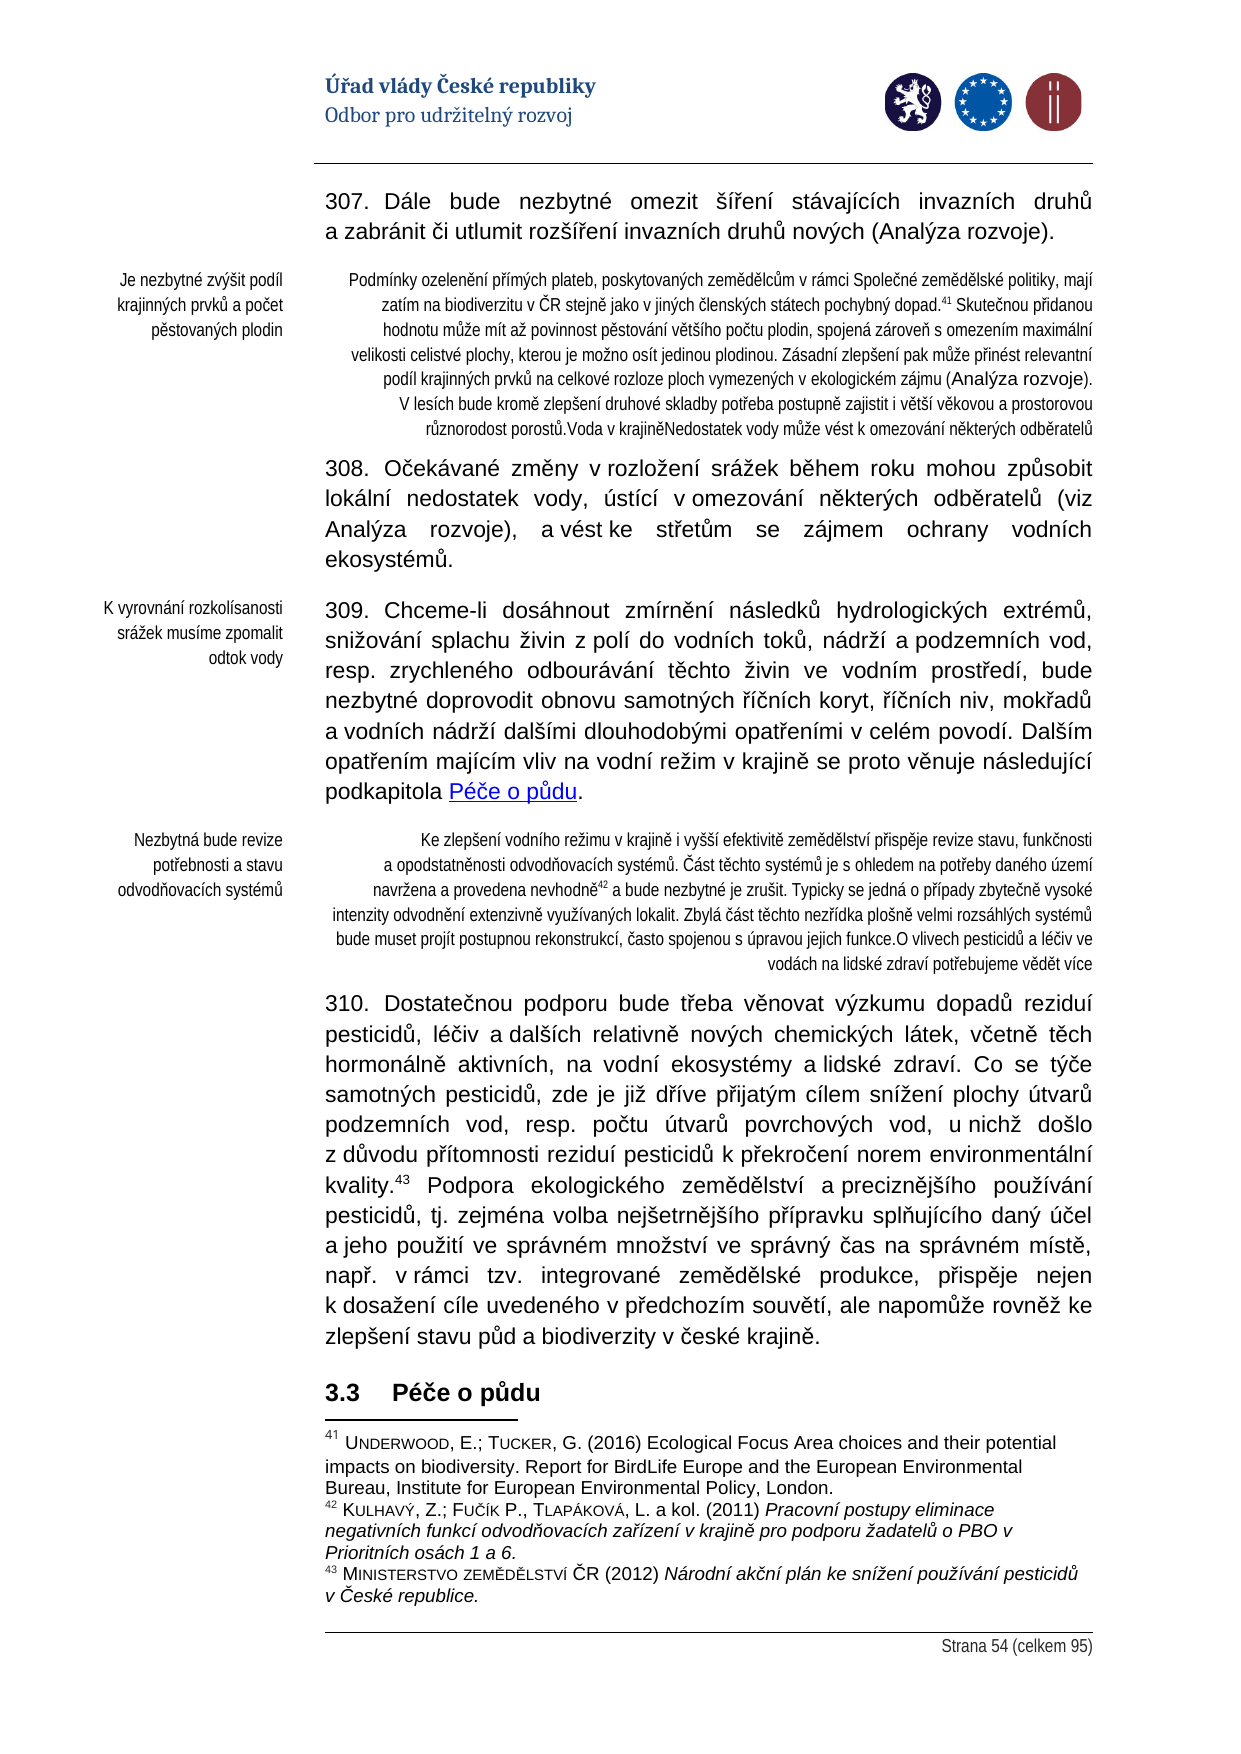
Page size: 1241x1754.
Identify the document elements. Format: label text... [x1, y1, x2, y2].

text Nezbytná bude revize potřebnosti a stavu odvodňovacích systémů [82, 829, 283, 900]
text Nedostatek vody může vést k omezování některých odběratelů [325, 269, 1093, 439]
text Dostatečnou podporu bude třeba věnovat výzkumu dopadů reziduí pesticidů, léčiv a dalších relativně nových chemických látek, včetně těch hormonálně aktivních, na vodní ekosystémy a lidské zdraví. Co se týče samotných pesticidů, zde je již dříve přijatým cílem snížení plochy útvarů podzemních vod, resp. počtu útvarů povrchových vod, u nichž došlo z důvodu přítomnosti reziduí pesticidů k překročení norem environmentální kvality. Podpora ekologického zemědělství a preciznějšího používání pesticidů, tj. zejména volba nejšetrnějšího přípravku splňujícího daný účel a jeho použití ve správném množství ve správný čas na správném místě, např. v rámci tzv. integrované zemědělské produkce, přispěje nejen k dosažení cíle uvedeného v předchozím souvětí, ale napomůže rovněž ke zlepšení stavu půd a biodiverzity v české krajině. [325, 990, 1093, 1349]
picture [885, 73, 1082, 131]
text Je nezbytné zvýšit podíl krajinných prvků a počet pěstovaných plodin [82, 269, 283, 340]
text K vyrovnání rozkolísanosti srážek musíme zpomalit odtok vody [82, 597, 283, 668]
text Chceme-li dosáhnout zmírnění následků hydrologických extrémů, snižování splachu živin z polí do vodních toků, nádrží a podzemních vod, resp. zrychleného odbourávání těchto živin ve vodním prostředí, bude nezbytné doprovodit obnovu samotných říčních koryt, říčních niv, mokřadů a vodních nádrží dalšími dlouhodobými opatřeními v celém povodí. Dalším opatřením majícím vliv na vodní režim v krajině se proto věnuje následující podkapitola Péče o půdu. [325, 597, 1093, 804]
subtitle Péče o půdu [325, 1378, 1093, 1407]
text Očekávané změny v rozložení srážek během roku mohou způsobit lokální nedostatek vody, ústící v omezování některých odběratelů (viz Analýza rozvoje), a vést ke střetům se zájmem ochrany vodních ekosystémů. [325, 455, 1093, 572]
text Dále bude nezbytné omezit šíření stávajících invazních druhů a zabránit či utlumit rozšíření invazních druhů nových (Analýza rozvoje). [325, 188, 1093, 244]
text O vlivech pesticidů a léčiv ve vodách na lidské zdraví potřebujeme vědět více [325, 829, 1093, 975]
